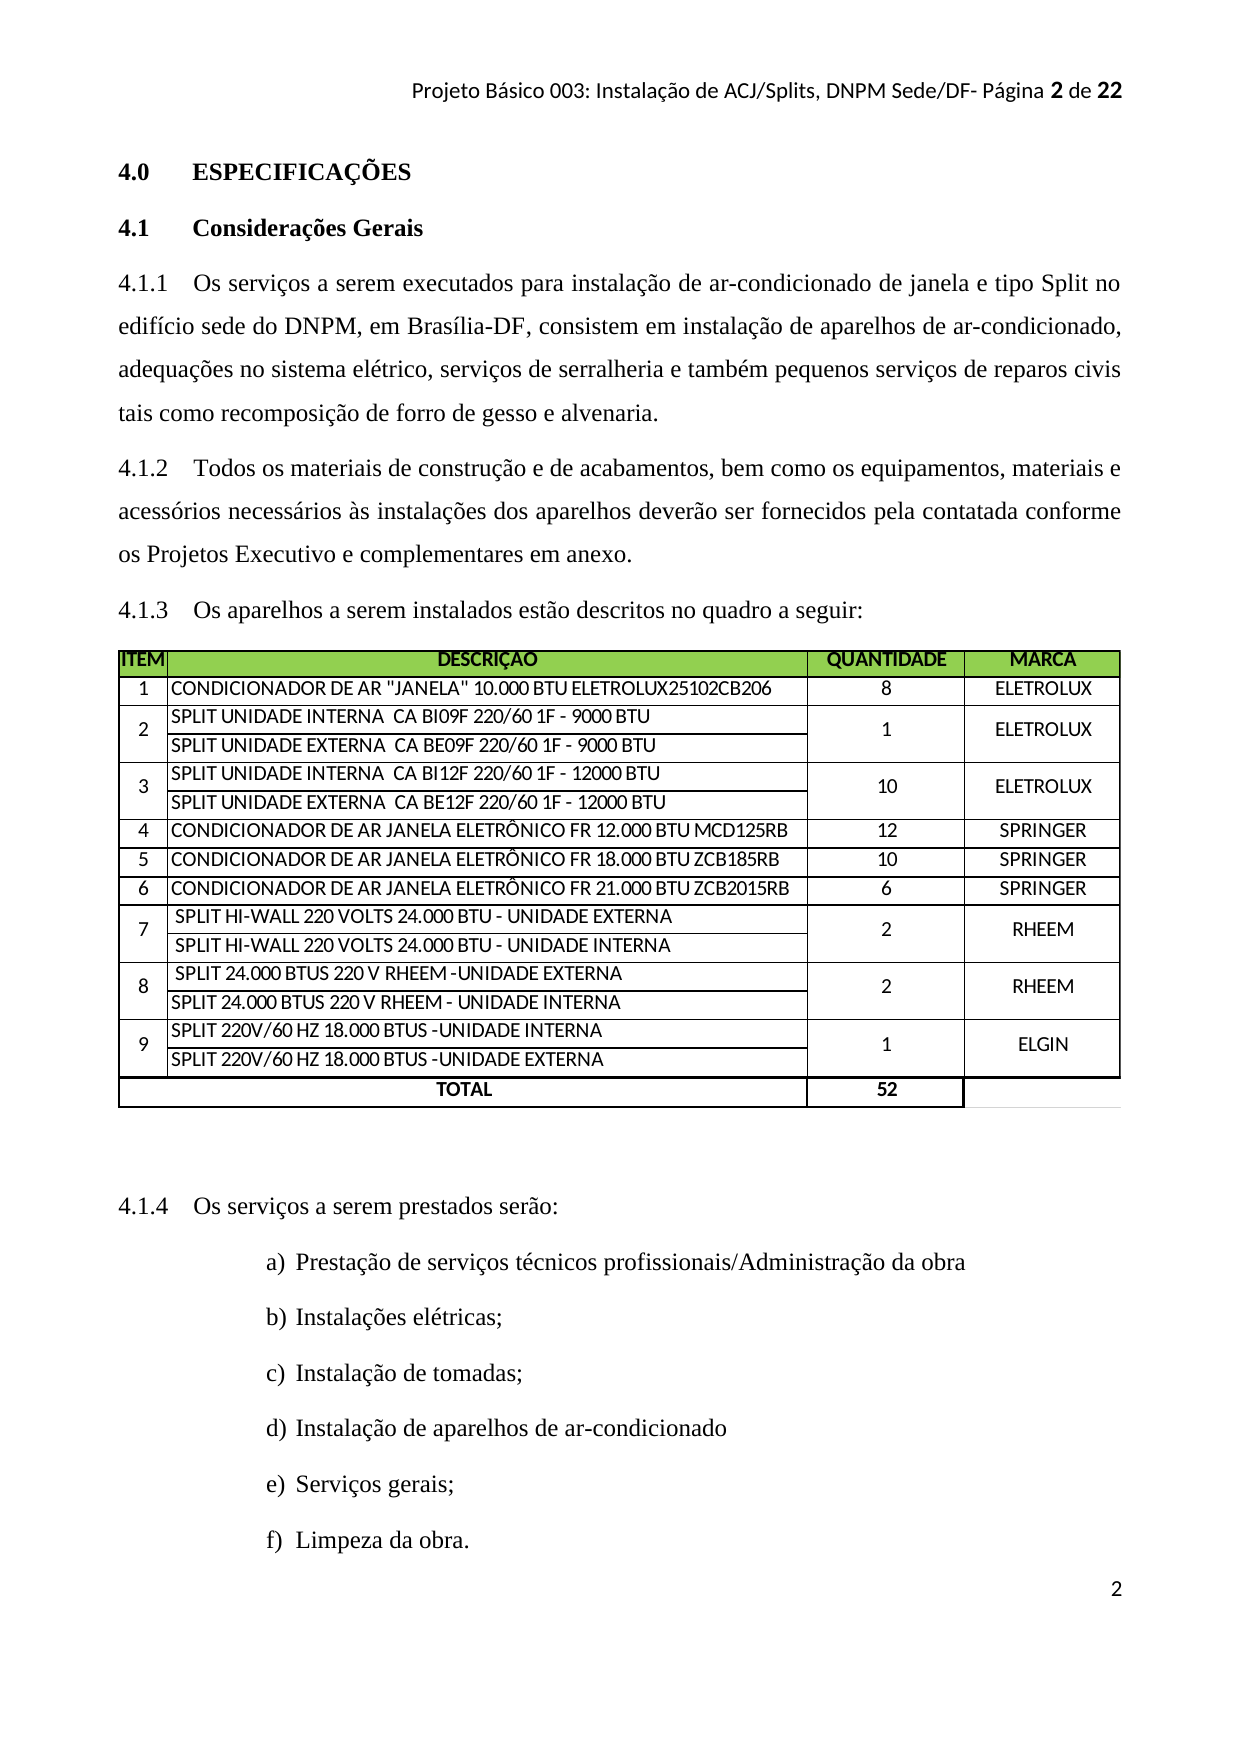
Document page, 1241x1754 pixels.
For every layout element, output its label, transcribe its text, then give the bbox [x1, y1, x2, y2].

list Os aparelhos a serem instalados estão descritos no quadro a seguir: [118, 595, 1122, 624]
list Instalações elétricas; [266, 1302, 1122, 1331]
list Serviços gerais; [266, 1469, 1122, 1498]
list Considerações Gerais [118, 213, 1122, 241]
list Limpeza da obra. [266, 1525, 1122, 1553]
list Instalação de aparelhos de ar-condicionado [266, 1413, 1122, 1442]
list ESPECIFICAÇÕES [118, 157, 1122, 186]
list Os serviços a serem prestados serão: [118, 1191, 1122, 1220]
list Os serviços a serem executados para instalação de ar-condicionado de janela e tipo Split no edifício sede do DNPM, em Brasília-DF, consistem em instalação de aparelhos de ar-condicionado, adequações no sistema elétrico, serviços de serralheria e também pequenos serviços de reparos civis tais como recomposição de forro de gesso e alvenaria. [118, 268, 1122, 426]
list Prestação de serviços técnicos profissionais/Administração da obra [266, 1247, 1122, 1275]
list Todos os materiais de construção e de acabamentos, bem como os equipamentos, materiais e acessórios necessários às instalações dos aparelhos deverão ser fornecidos pela contatada conforme os Projetos Executivo e complementares em anexo. [118, 453, 1122, 568]
list Instalação de tomadas; [266, 1358, 1122, 1387]
